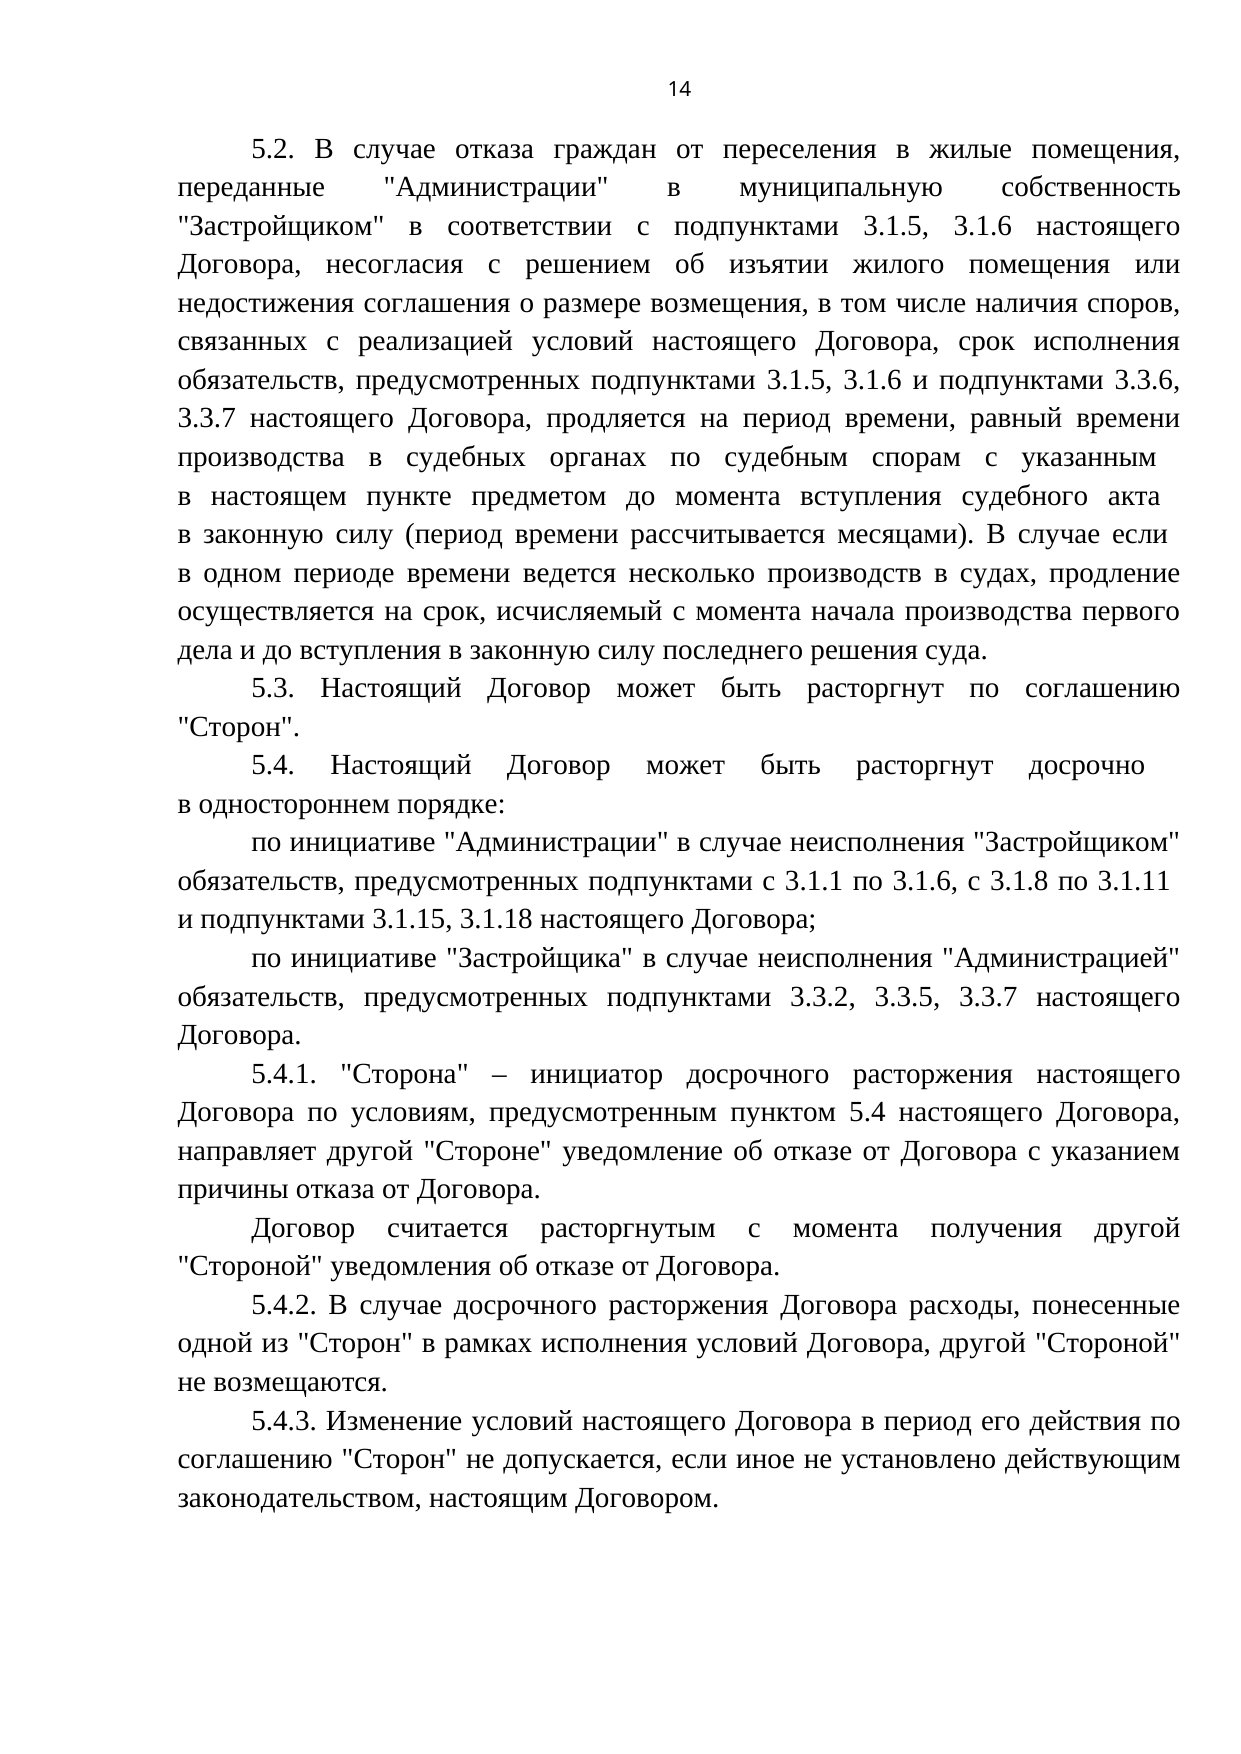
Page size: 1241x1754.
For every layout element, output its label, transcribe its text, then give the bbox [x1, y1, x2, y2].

text по инициативе "Застройщика" в случае неисполнения "Администрацией" обязательств, предусмотренных подпунктами 3.3.2, 3.3.5, 3.3.7 настоящего Договора. [177, 940, 1181, 1051]
text 5.4.1. "Сторона" – инициатор досрочного расторжения настоящего Договора по условиям, предусмотренным пунктом 5.4 настоящего Договора, направляет другой "Стороне" уведомление об отказе от Договора с указанием причины отказа от Договора. [177, 1056, 1181, 1205]
text Договор считается расторгнутым с момента получения другой "Стороной" уведомления об отказе от Договора. [177, 1210, 1181, 1282]
text 5.4. Настоящий Договор может быть расторгнут досрочно в одностороннем порядке: [177, 747, 1181, 819]
text 5.4.3. Изменение условий настоящего Договора в период его действия по соглашению "Сторон" не допускается, если иное не установлено действующим законодательством, настоящим Договором. [177, 1403, 1181, 1513]
text 5.3. Настоящий Договор может быть расторгнут по соглашению "Сторон". [177, 670, 1181, 742]
text 5.4.2. В случае досрочного расторжения Договора расходы, понесенные одной из "Сторон" в рамках исполнения условий Договора, другой "Стороной" не возмещаются. [177, 1287, 1181, 1398]
text 5.2. В случае отказа граждан от переселения в жилые помещения, переданные "Администрации" в муниципальную собственность "Застройщиком" в соответствии с подпунктами 3.1.5, 3.1.6 настоящего Договора, несогласия с решением об изъятии жилого помещения или недостижения соглашения о размере возмещения, в том числе наличия споров, связанных с реализацией условий настоящего Договора, срок исполнения обязательств, предусмотренных подпунктами 3.1.5, 3.1.6 и подпунктами 3.3.6, 3.3.7 настоящего Договора, продляется на период времени, равный времени производства в судебных органах по судебным спорам с указанным в настоящем пункте предметом до момента вступления судебного акта в законную силу (период времени рассчитывается месяцами). В случае если в одном периоде времени ведется несколько производств в судах, продление осуществляется на срок, исчисляемый с момента начала производства первого дела и до вступления в законную силу последнего решения суда. [177, 131, 1181, 665]
text по инициативе "Администрации" в случае неисполнения "Застройщиком" обязательств, предусмотренных подпунктами с 3.1.1 по 3.1.6, с 3.1.8 по 3.1.11 и подпунктами 3.1.15, 3.1.18 настоящего Договора; [177, 824, 1181, 935]
